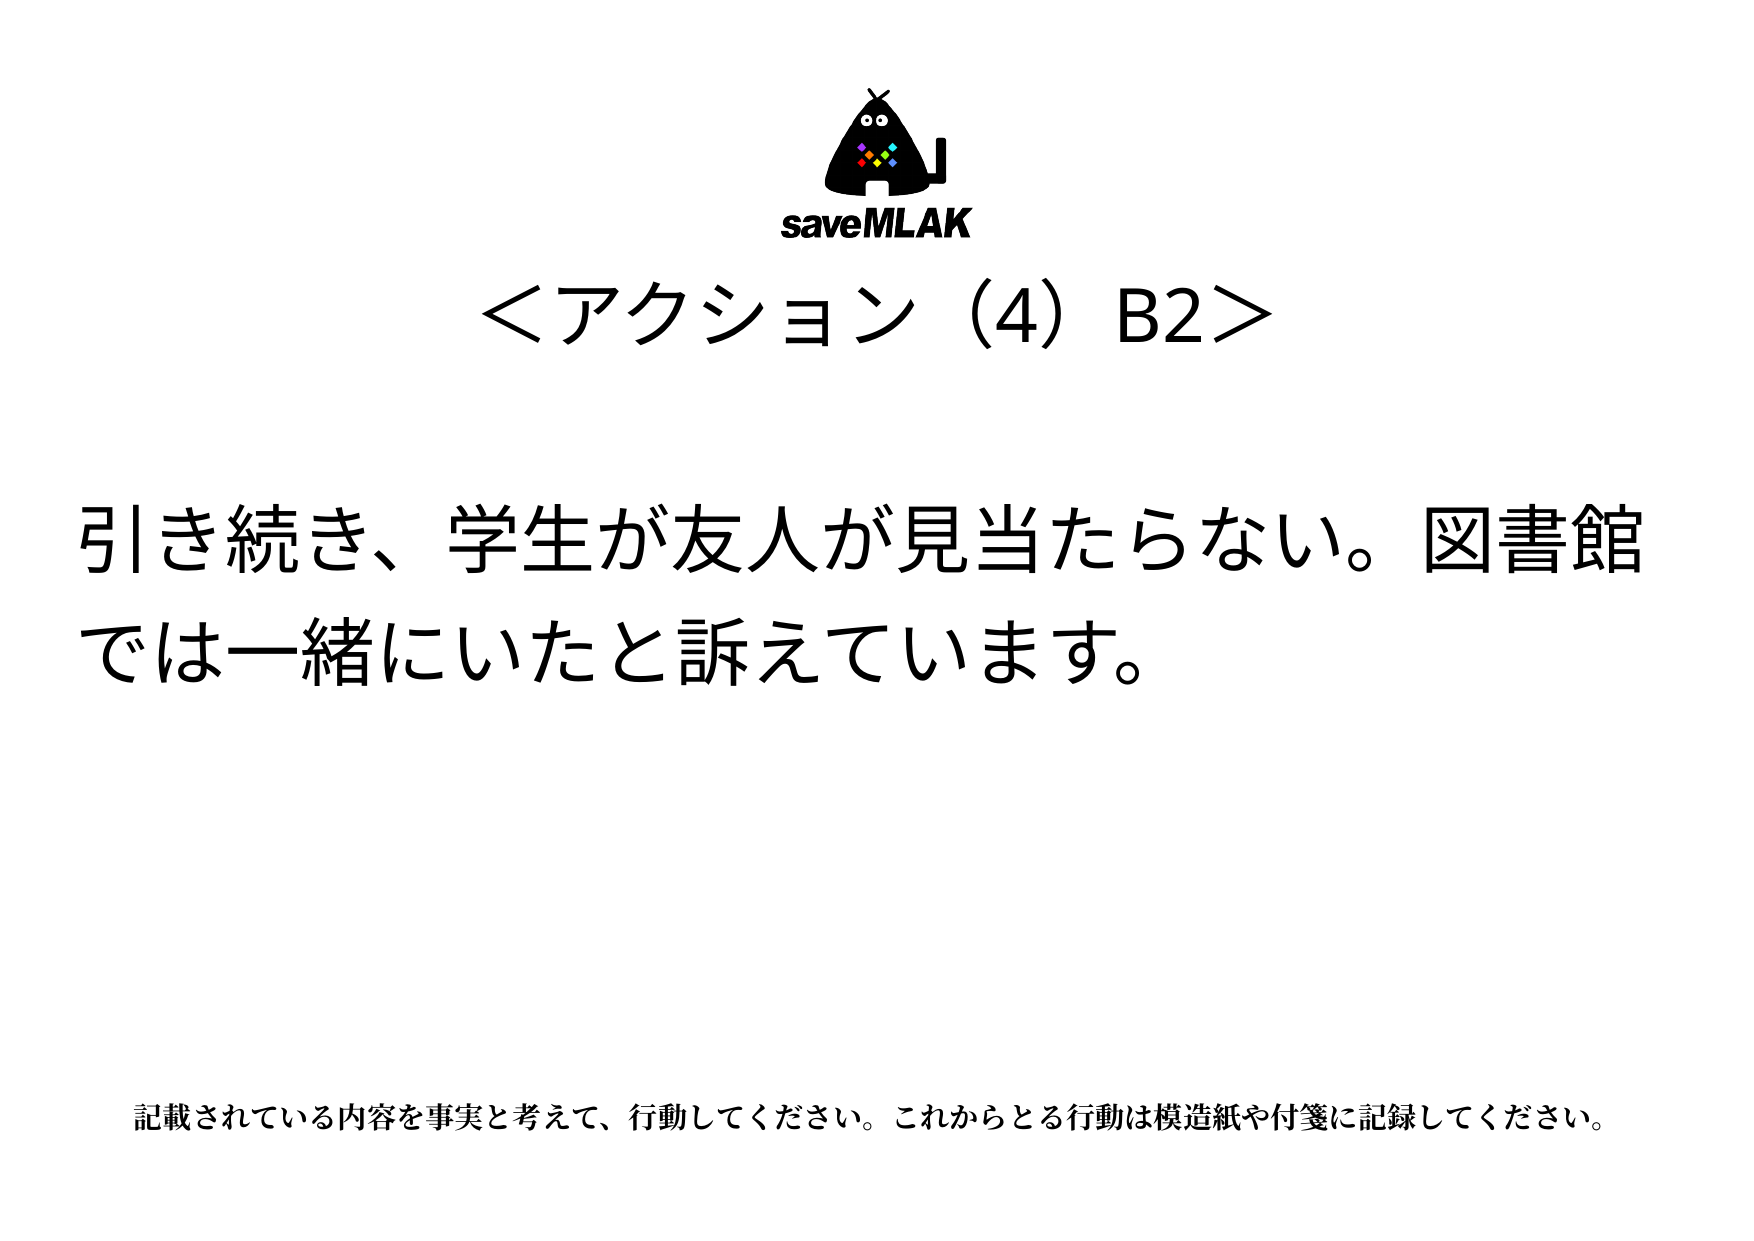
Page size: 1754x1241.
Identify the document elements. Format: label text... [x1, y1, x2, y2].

text 引き続き、学生が友人が見当たらない。図書館では一緒にいたと訴えています。 [75, 479, 1679, 704]
picture [781, 88, 973, 238]
text ＜アクション（4）B2＞ [75, 254, 1679, 366]
